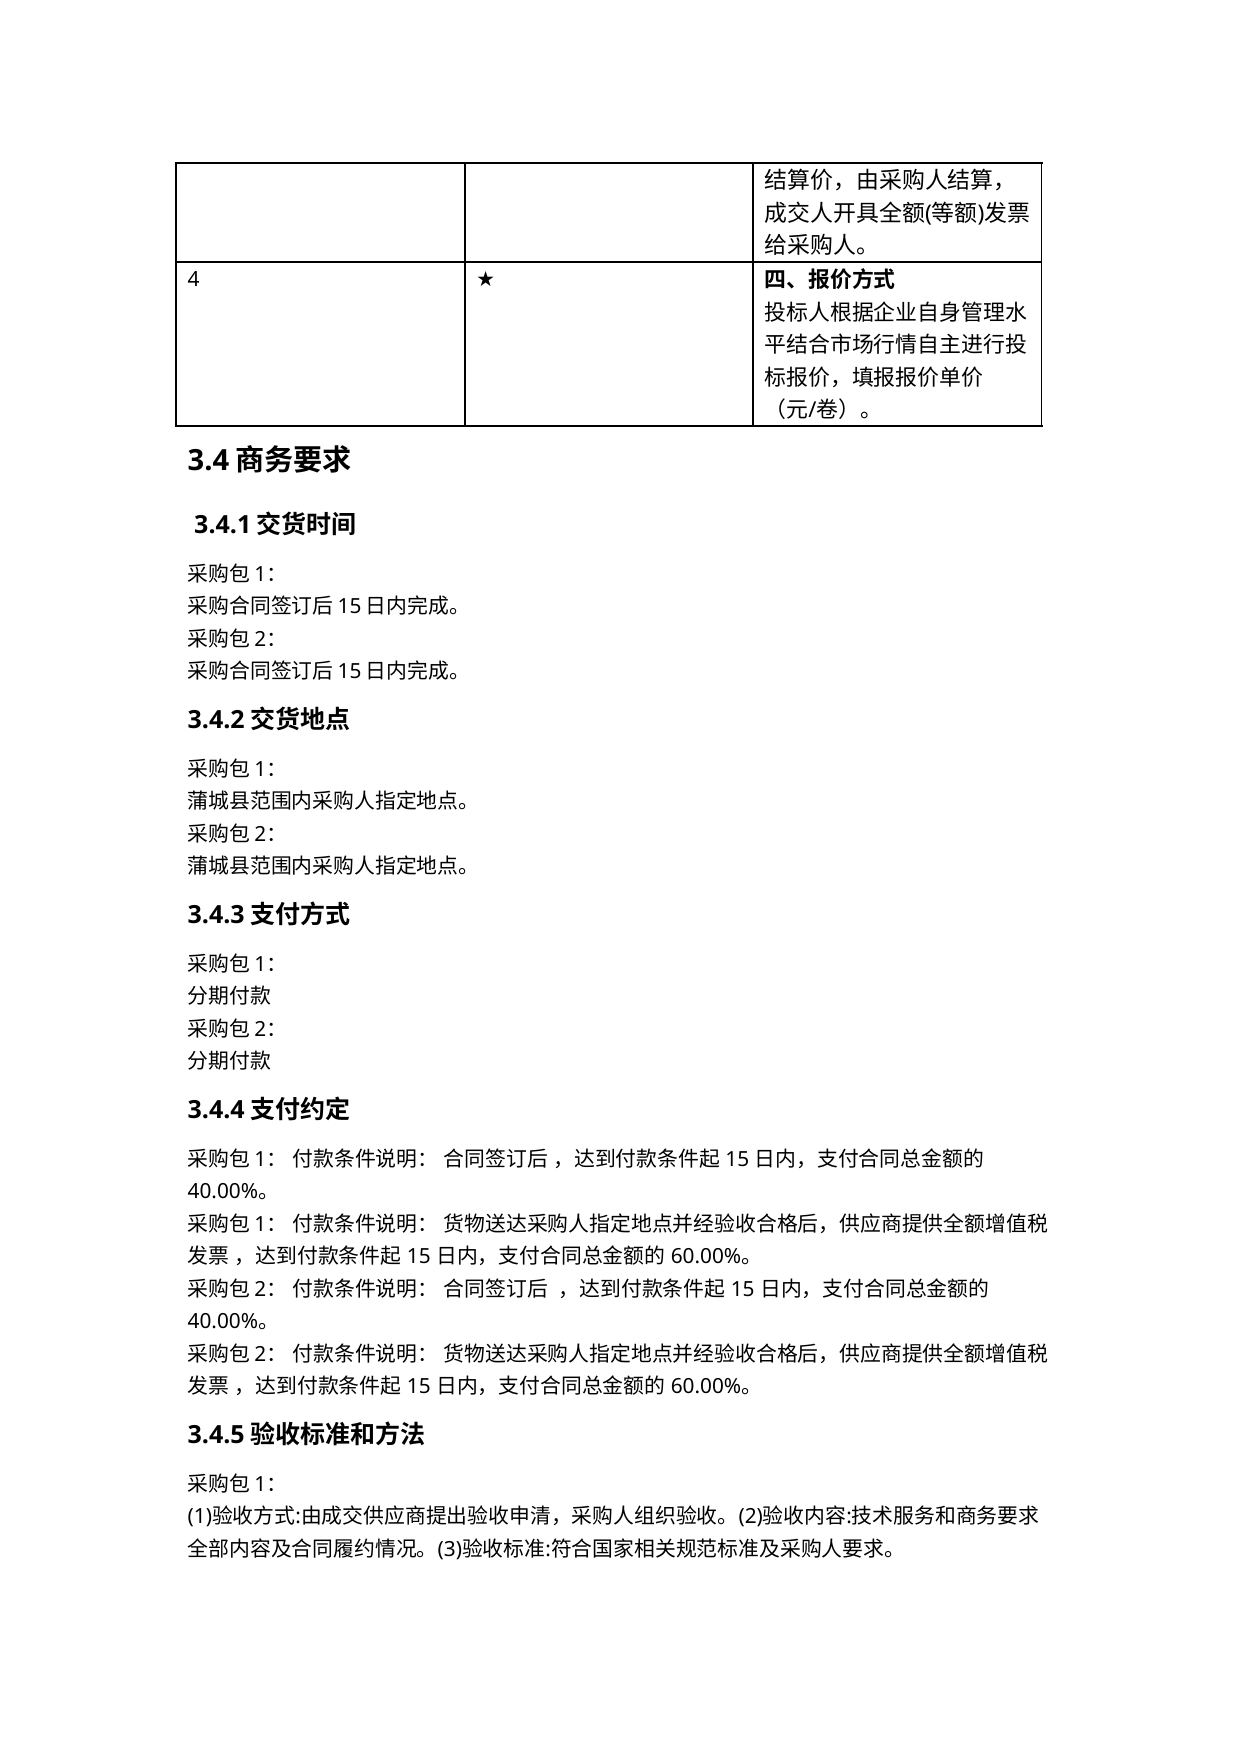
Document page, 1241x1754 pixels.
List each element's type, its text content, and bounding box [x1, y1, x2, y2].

text 采购包1： [187, 1467, 1053, 1499]
text 3.4.4支付约定 [187, 1077, 1053, 1142]
text 采购包1： 付款条件说明： 合同签订后 ，达到付款条件起 15 日内，支付合同总金额的 40.00%。 [187, 1142, 1053, 1207]
text 分期付款 [187, 979, 1053, 1012]
text 采购包2： [187, 817, 1053, 849]
text 蒲城县范围内采购人指定地点。 [187, 849, 1053, 882]
text 分期付款 [187, 1044, 1053, 1077]
text 采购包2： [187, 622, 1053, 654]
text 3.4商务要求 [187, 427, 1053, 492]
text 3.4.2交货地点 [187, 687, 1053, 752]
text 采购包2： [187, 1012, 1053, 1044]
table_cell 四、报价方式 投标人根据企业自身管理水平结合市场行情自主进行投标报价，填报报价单价（元/卷）。 [754, 263, 1041, 425]
text 采购合同签订后15日内完成。 [187, 654, 1053, 687]
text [187, 1499, 1053, 1564]
text 3.4.1交货时间 [187, 492, 1053, 557]
text 3.4.5验收标准和方法 [187, 1402, 1053, 1467]
text 采购包2： 付款条件说明： 货物送达采购人指定地点并经验收合格后，供应商提供全额增值税发票 ，达到付款条件起 15 日内，支付合同总金额的 60.00%。 [187, 1337, 1053, 1402]
text 蒲城县范围内采购人指定地点。 [187, 784, 1053, 817]
table_cell [466, 164, 752, 261]
text 3.4.3支付方式 [187, 882, 1053, 947]
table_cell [754, 164, 1041, 261]
text 采购包1： [187, 752, 1053, 784]
text 采购包1： [187, 557, 1053, 589]
text 采购合同签订后15日内完成。 [187, 589, 1053, 622]
text 采购包1： [187, 947, 1053, 979]
table_cell 3 [177, 164, 464, 261]
table_cell ★ [466, 263, 752, 425]
text 采购包1： 付款条件说明： 货物送达采购人指定地点并经验收合格后，供应商提供全额增值税发票 ，达到付款条件起 15 日内，支付合同总金额的 60.00%。 [187, 1207, 1053, 1272]
table_cell 4 [177, 263, 464, 425]
text 采购包2： 付款条件说明： 合同签订后 ，达到付款条件起 15 日内，支付合同总金额的 40.00%。 [187, 1272, 1053, 1337]
